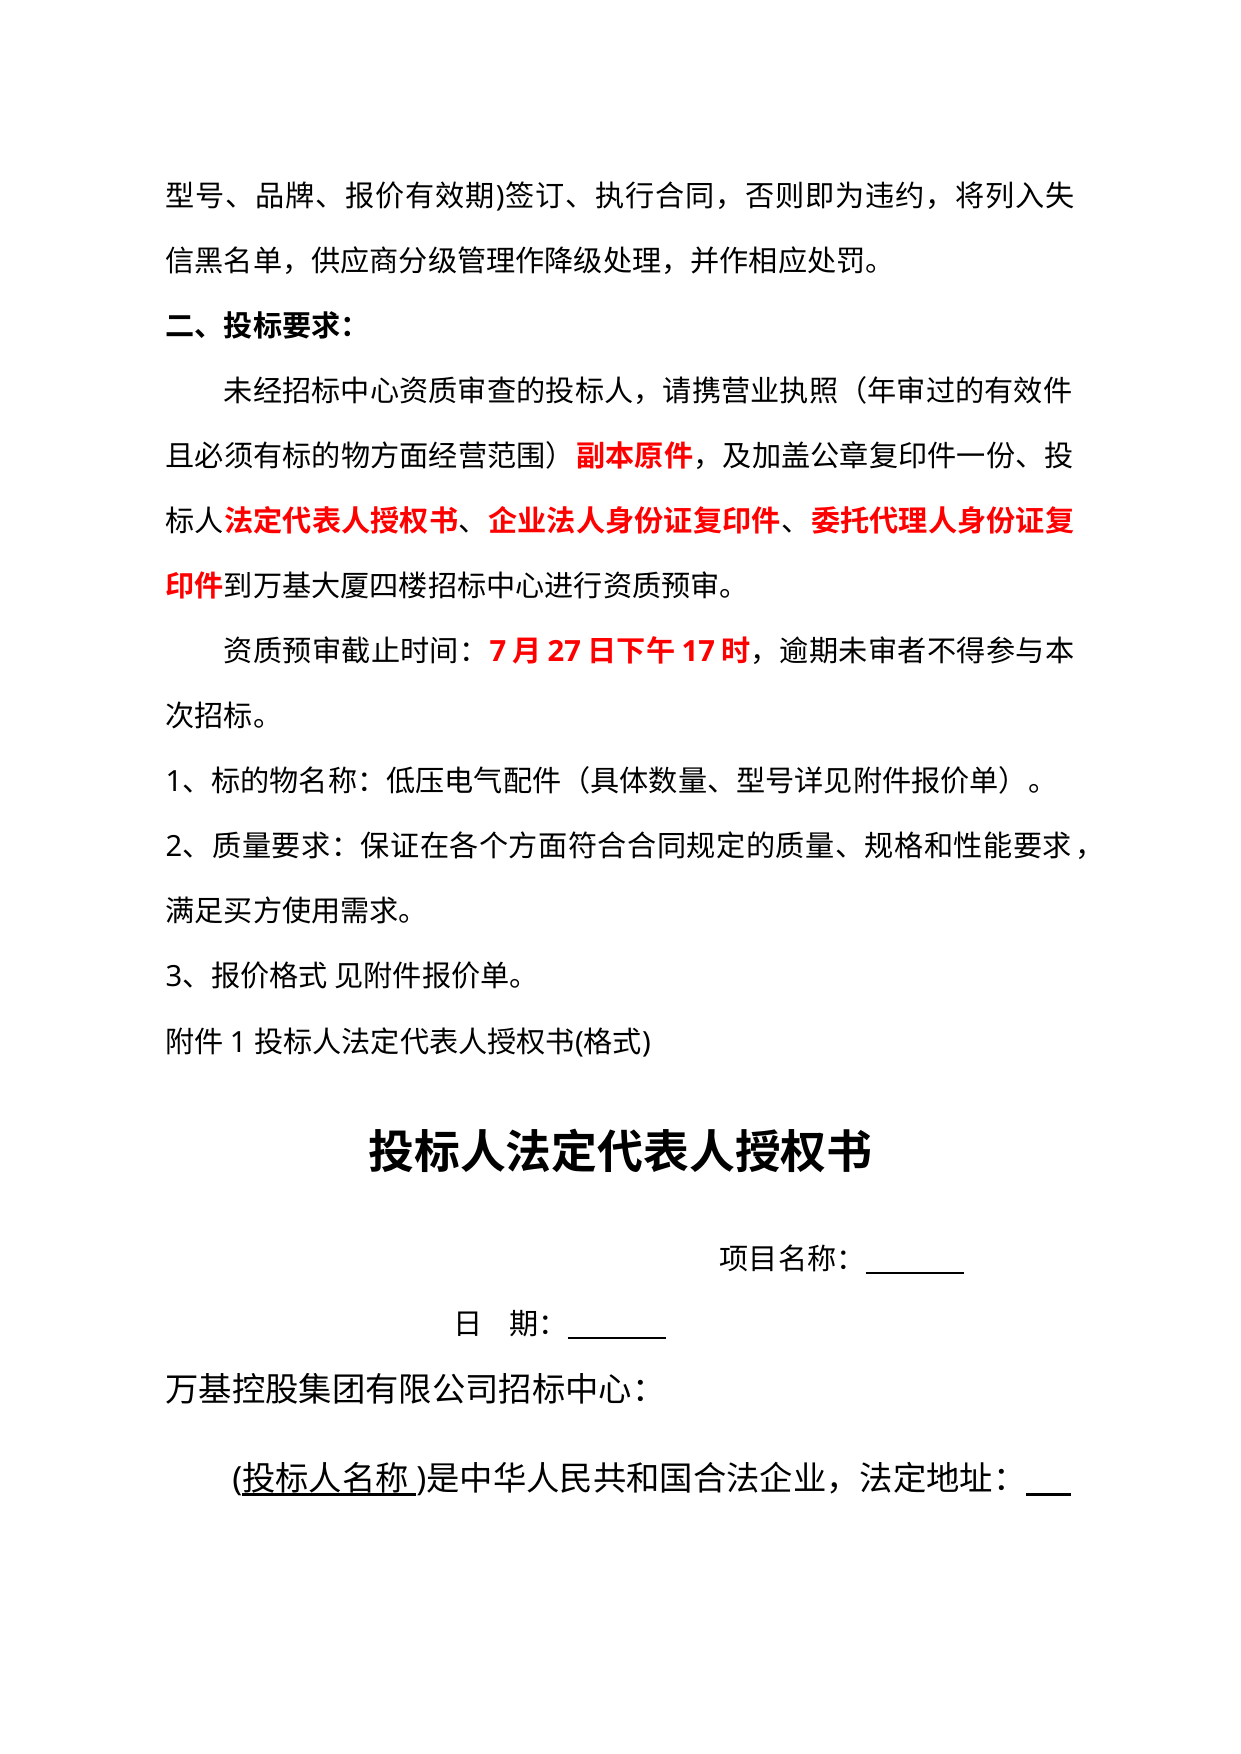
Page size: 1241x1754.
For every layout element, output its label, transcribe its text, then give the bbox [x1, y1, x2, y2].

text 2、质量要求：保证在各个方面符合合同规定的质量、规格和性能要求，满足买方使用需求。 [165, 811, 1075, 941]
title 附件1 投标人法定代表人授权书(格式) [165, 1018, 1075, 1061]
text 未经招标中心资质审查的投标人，请携营业执照（年审过的有效件且必须有标的物方面经营范围）副本原件，及加盖公章复印件一份、投标人法定代表人授权书、企业法人身份证复印件、委托代理人身份证复印件到万基大厦四楼招标中心进行资质预审。 [165, 356, 1075, 616]
text 1、标的物名称：低压电气配件（具体数量、型号详见附件报价单）。 [165, 746, 1075, 811]
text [165, 1444, 1075, 1509]
text 二、投标要求： [165, 291, 1075, 356]
title 投标人法定代表人授权书 [165, 1125, 1075, 1179]
text 万基控股集团有限公司招标中心： [165, 1354, 1075, 1419]
text 3、报价格式 见附件报价单。 [165, 941, 1075, 1006]
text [165, 161, 1075, 291]
text 项目名称： [165, 1224, 1075, 1289]
text 资质预审截止时间：7月27日下午17时，逾期未审者不得参与本次招标。 [165, 616, 1075, 746]
text 日 期： [165, 1289, 1075, 1354]
